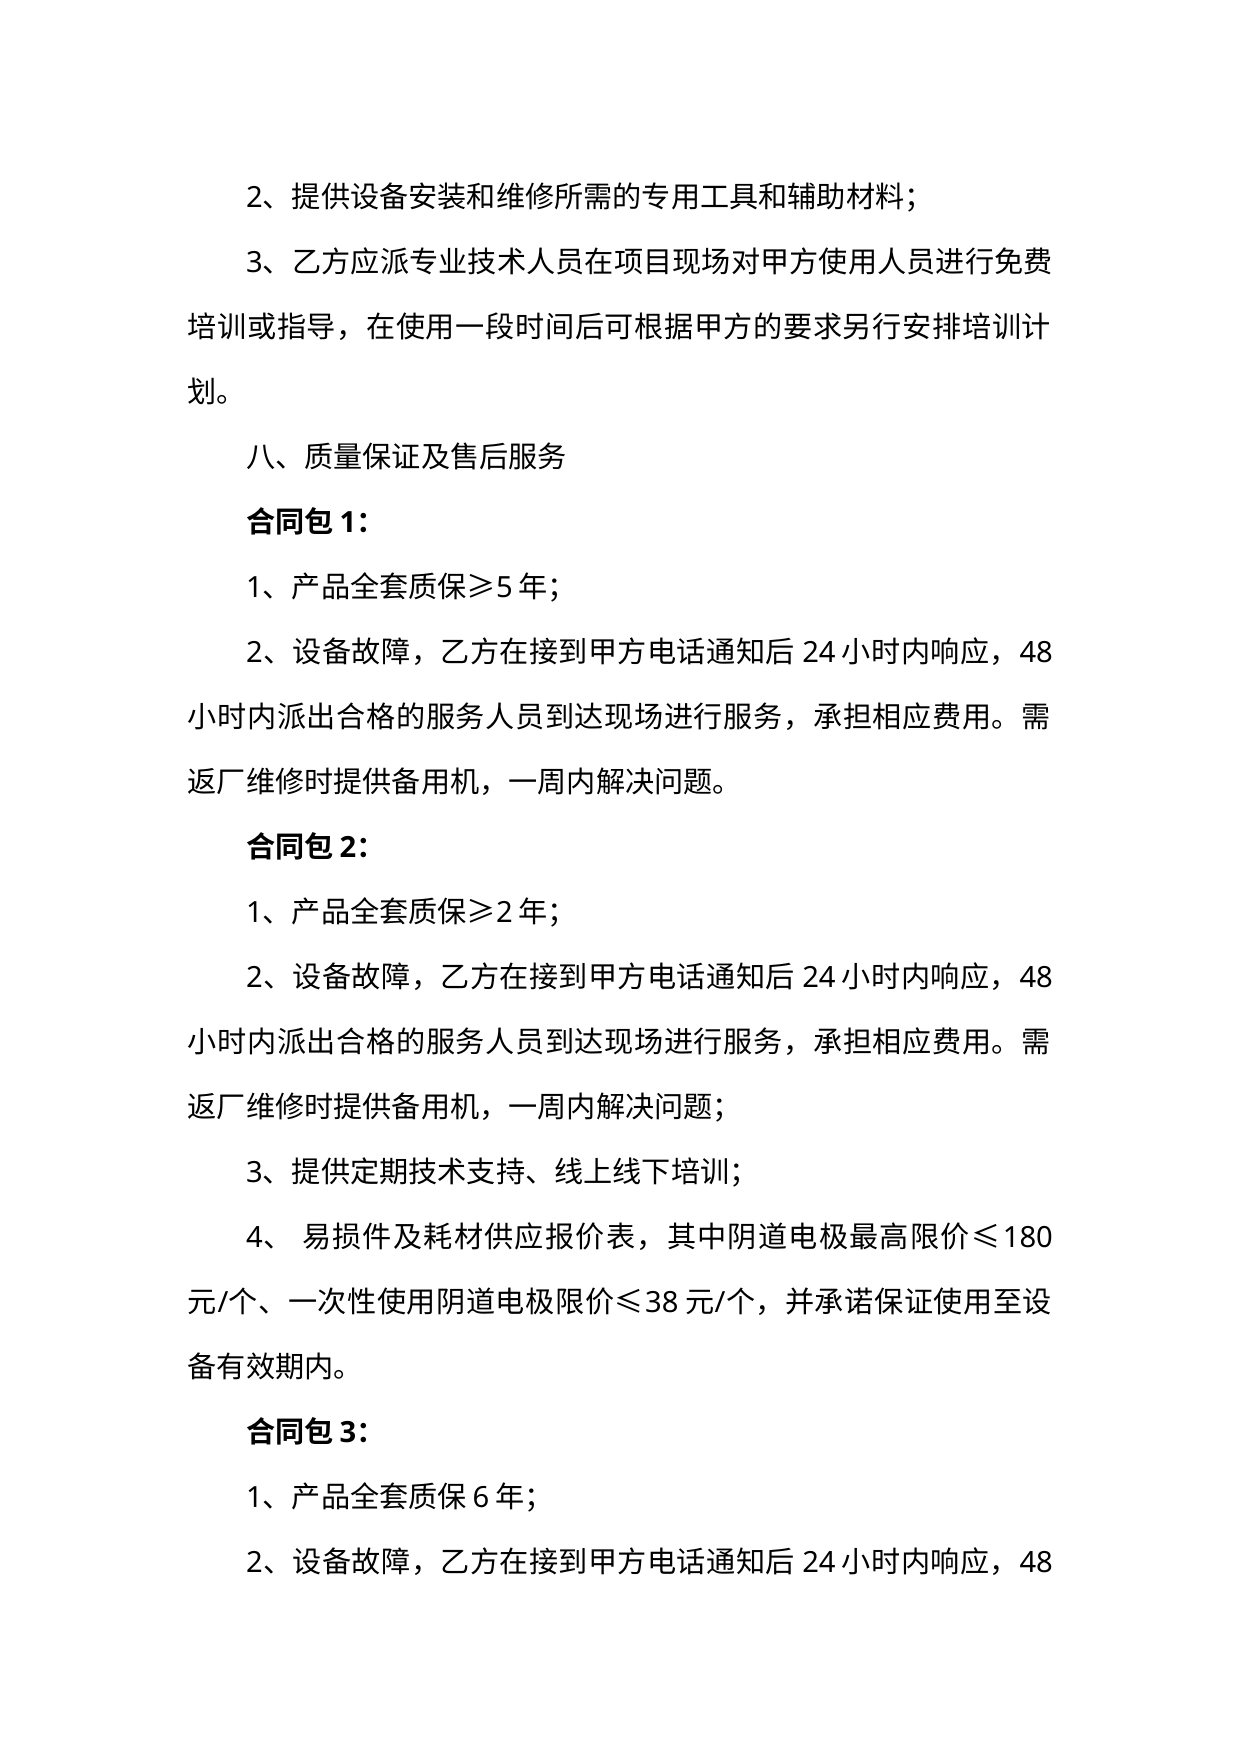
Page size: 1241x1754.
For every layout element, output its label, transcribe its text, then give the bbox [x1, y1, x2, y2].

text 2、设备故障，乙方在接到甲方电话通知后24小时内响应，48小时内派出合格的服务人员到达现场进行服务，承担相应费用。需返厂维修时提供备用机，一周内解决问题。 [187, 617, 1053, 812]
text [187, 1527, 1053, 1592]
text 1、产品全套质保≥2年； [187, 877, 1053, 942]
text 2、设备故障，乙方在接到甲方电话通知后24小时内响应，48小时内派出合格的服务人员到达现场进行服务，承担相应费用。需返厂维修时提供备用机，一周内解决问题； [187, 942, 1053, 1137]
text 合同包2： [187, 812, 1053, 877]
text 3、乙方应派专业技术人员在项目现场对甲方使用人员进行免费培训或指导，在使用一段时间后可根据甲方的要求另行安排培训计划。 [187, 227, 1053, 422]
text 合同包3： [187, 1397, 1053, 1462]
text 1、产品全套质保≥5年； [187, 552, 1053, 617]
text 2、提供设备安装和维修所需的专用工具和辅助材料； [187, 162, 1053, 227]
text 八、质量保证及售后服务 [187, 422, 1053, 487]
text 4、 易损件及耗材供应报价表，其中阴道电极最高限价≤180元/个、一次性使用阴道电极限价≤38元/个，并承诺保证使用至设备有效期内。 [187, 1202, 1053, 1397]
text 3、提供定期技术支持、线上线下培训； [187, 1137, 1053, 1202]
text 1、产品全套质保6年； [187, 1462, 1053, 1527]
text 合同包1： [187, 487, 1053, 552]
